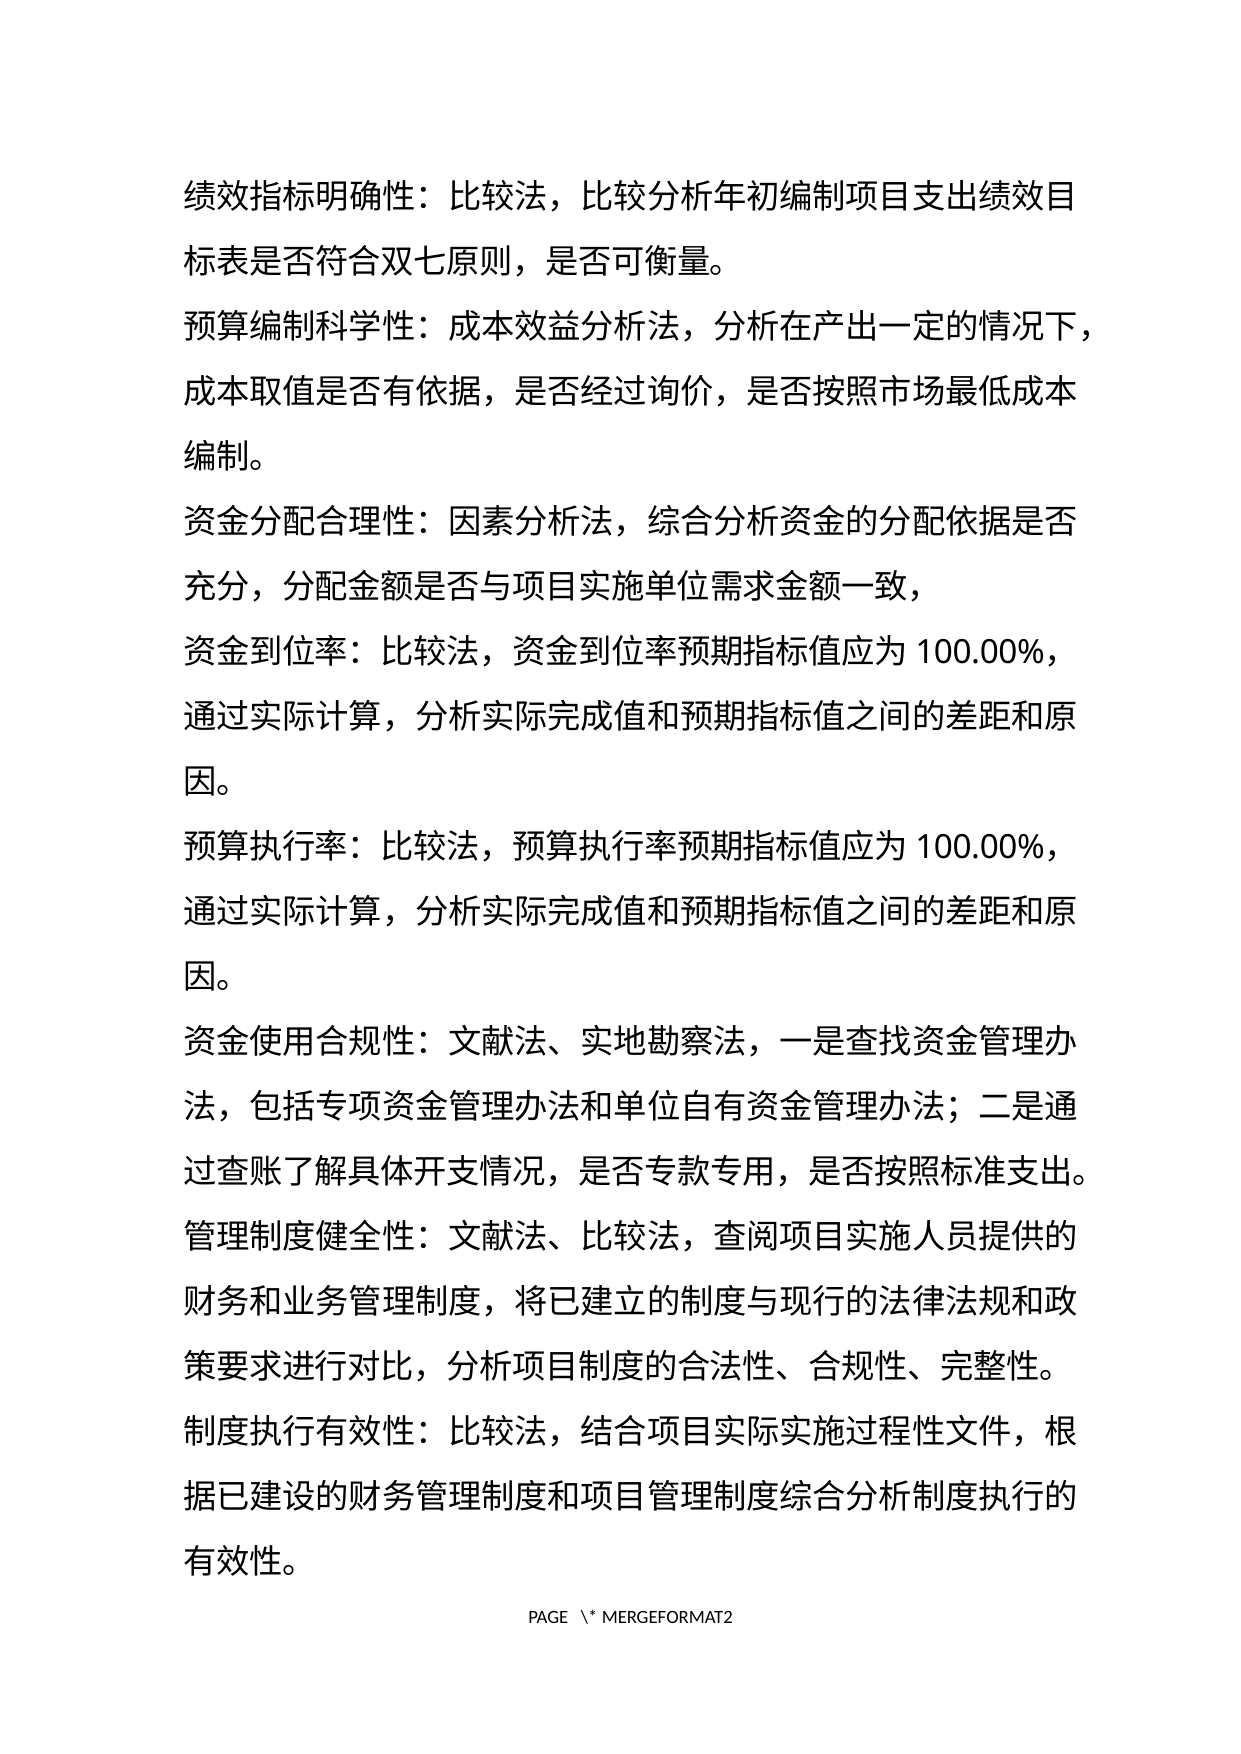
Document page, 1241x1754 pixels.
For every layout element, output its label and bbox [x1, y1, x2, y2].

text [183, 162, 1078, 1592]
